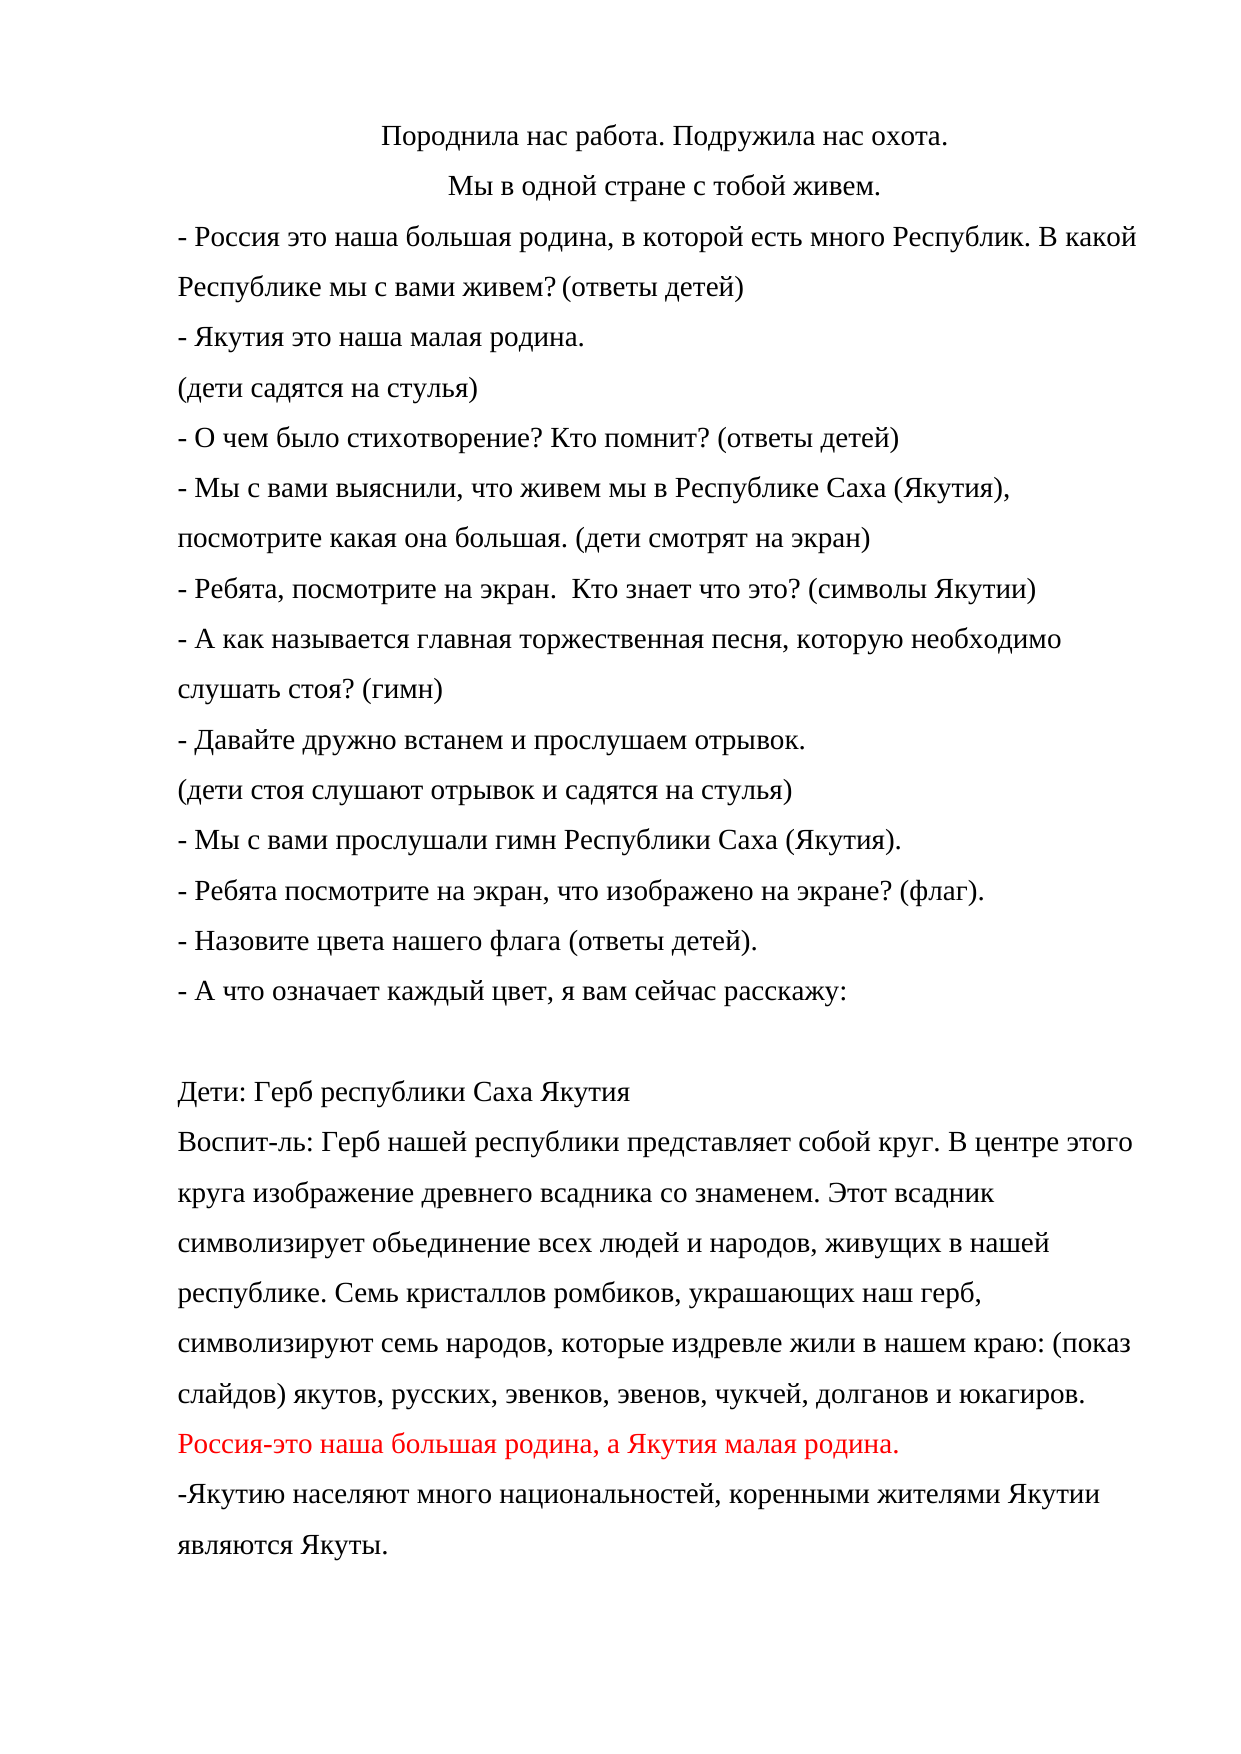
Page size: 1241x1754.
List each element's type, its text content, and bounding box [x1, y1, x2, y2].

text - Россия это наша большая родина, в которой есть много Республик. В какой Республике мы с вами живем? (ответы детей) [177, 219, 1152, 303]
text (дети стоя слушают отрывок и садятся на стулья) [177, 772, 1152, 806]
text -Якутию населяют много национальностей, коренными жителями Якутии являются Якуты. [177, 1477, 1152, 1560]
text Воспит-ль: Герб нашей республики представляет собой круг. В центре этого круга изображение древнего всадника со знаменем. Этот всадник символизирует обьединение всех людей и народов, живущих в нашей республике. Семь кристаллов ромбиков, украшающих наш герб, символизируют семь народов, которые издревле жили в нашем краю: (показ слайдов) якутов, русских, эвенков, эвенов, чукчей, долганов и юкагиров. [177, 1124, 1152, 1409]
text - Якутия это наша малая родина. [177, 319, 1152, 353]
text Дети: Герб республики Саха Якутия [177, 1074, 1152, 1108]
text - Мы с вами выяснили, что живем мы в Республике Саха (Якутия), посмотрите какая она большая. (дети смотрят на экран) [177, 470, 1152, 554]
text Породнила нас работа. Подружила нас охота. [177, 118, 1152, 152]
text - Назовите цвета нашего флага (ответы детей). [177, 923, 1152, 957]
text - А что означает каждый цвет, я вам сейчас расскажу: [177, 973, 1152, 1007]
text - Давайте дружно встанем и прослушаем отрывок. [177, 722, 1152, 755]
text - Ребята посмотрите на экран, что изображено на экране? (флаг). [177, 873, 1152, 906]
text Россия-это наша большая родина, а Якутия малая родина. [177, 1426, 1152, 1460]
text - О чем было стихотворение? Кто помнит? (ответы детей) [177, 420, 1152, 453]
text (дети садятся на стулья) [177, 370, 1152, 403]
text Мы в одной стране с тобой живем. [177, 168, 1152, 202]
text - Мы с вами прослушали гимн Республики Саха (Якутия). [177, 822, 1152, 856]
text - Ребята, посмотрите на экран. Кто знает что это? (символы Якутии) [177, 571, 1152, 604]
text - А как называется главная торжественная песня, которую необходимо слушать стоя? (гимн) [177, 621, 1152, 705]
